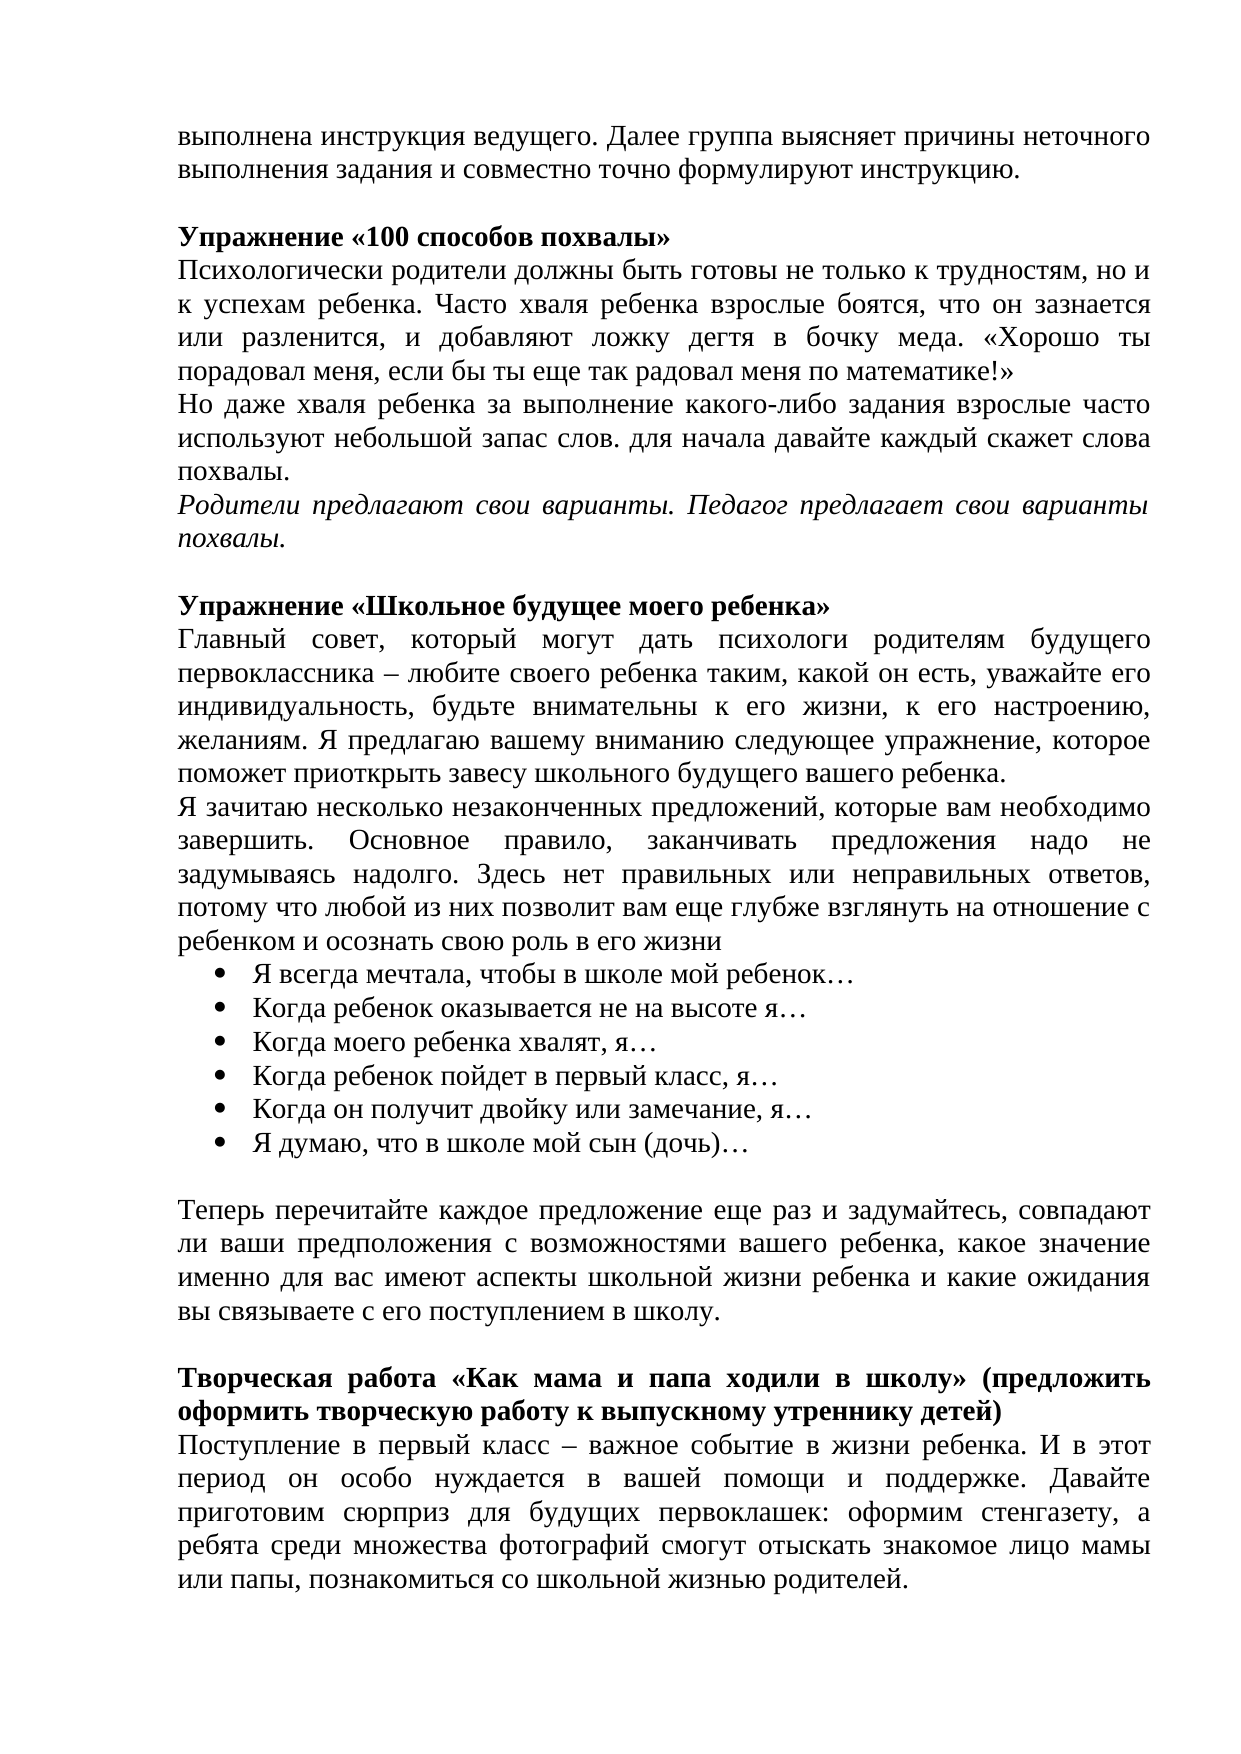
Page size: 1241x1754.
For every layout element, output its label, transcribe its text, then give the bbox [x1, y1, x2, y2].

text Психологически родители должны быть готовы не только к трудностям, но и к успехам ребенка. Часто хваля ребенка взрослые боятся, что он зазнается или разленится, и добавляют ложку дегтя в бочку меда. «Хорошо ты порадовал меня, если бы ты еще так радовал меня по математике!» [177, 252, 1152, 386]
list Когда ребенок оказывается не на высоте я… [215, 990, 1152, 1024]
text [177, 118, 1152, 185]
list Когда моего ребенка хвалят, я… [215, 1024, 1152, 1058]
text Но даже хваля ребенка за выполнение какого-либо задания взрослые часто используют небольшой запас слов. для начала давайте каждый скажет слова похвалы. [177, 386, 1152, 487]
text Главный совет, который могут дать психологи родителям будущего первоклассника – любите своего ребенка таким, какой он есть, уважайте его индивидуальность, будьте внимательны к его жизни, к его настроению, желаниям. Я предлагаю вашему вниманию следующее упражнение, которое поможет приоткрыть завесу школьного будущего вашего ребенка. [177, 621, 1152, 789]
text Творческая работа «Как мама и папа ходили в школу» (предложить оформить творческую работу к выпускному утреннику детей) [177, 1360, 1152, 1427]
list Когда он получит двойку или замечание, я… [215, 1091, 1152, 1125]
list Я всегда мечтала, чтобы в школе мой ребенок… [215, 957, 1152, 990]
list Я думаю, что в школе мой сын (дочь)… [215, 1125, 1152, 1158]
text Теперь перечитайте каждое предложение еще раз и задумайтесь, совпадают ли ваши предположения с возможностями вашего ребенка, какое значение именно для вас имеют аспекты школьной жизни ребенка и какие ожидания вы связываете с его поступлением в школу. [177, 1192, 1152, 1326]
text Я зачитаю несколько незаконченных предложений, которые вам необходимо завершить. Основное правило, заканчивать предложения надо не задумываясь надолго. Здесь нет правильных или неправильных ответов, потому что любой из них позволит вам еще глубже взглянуть на отношение с ребенком и осознать свою роль в его жизни [177, 789, 1152, 957]
text Упражнение «Школьное будущее моего ребенка» [177, 588, 1152, 621]
text Поступление в первый класс – важное событие в жизни ребенка. И в этот период он особо нуждается в вашей помощи и поддержке. Давайте приготовим сюрприз для будущих первоклашек: оформим стенгазету, а ребята среди множества фотографий смогут отыскать знакомое лицо мамы или папы, познакомиться со школьной жизнью родителей. [177, 1427, 1152, 1594]
text Упражнение «100 способов похвалы» [177, 219, 1152, 252]
text Родители предлагают свои варианты. Педагог предлагает свои варианты похвалы. [177, 487, 1152, 554]
list Когда ребенок пойдет в первый класс, я… [215, 1058, 1152, 1091]
